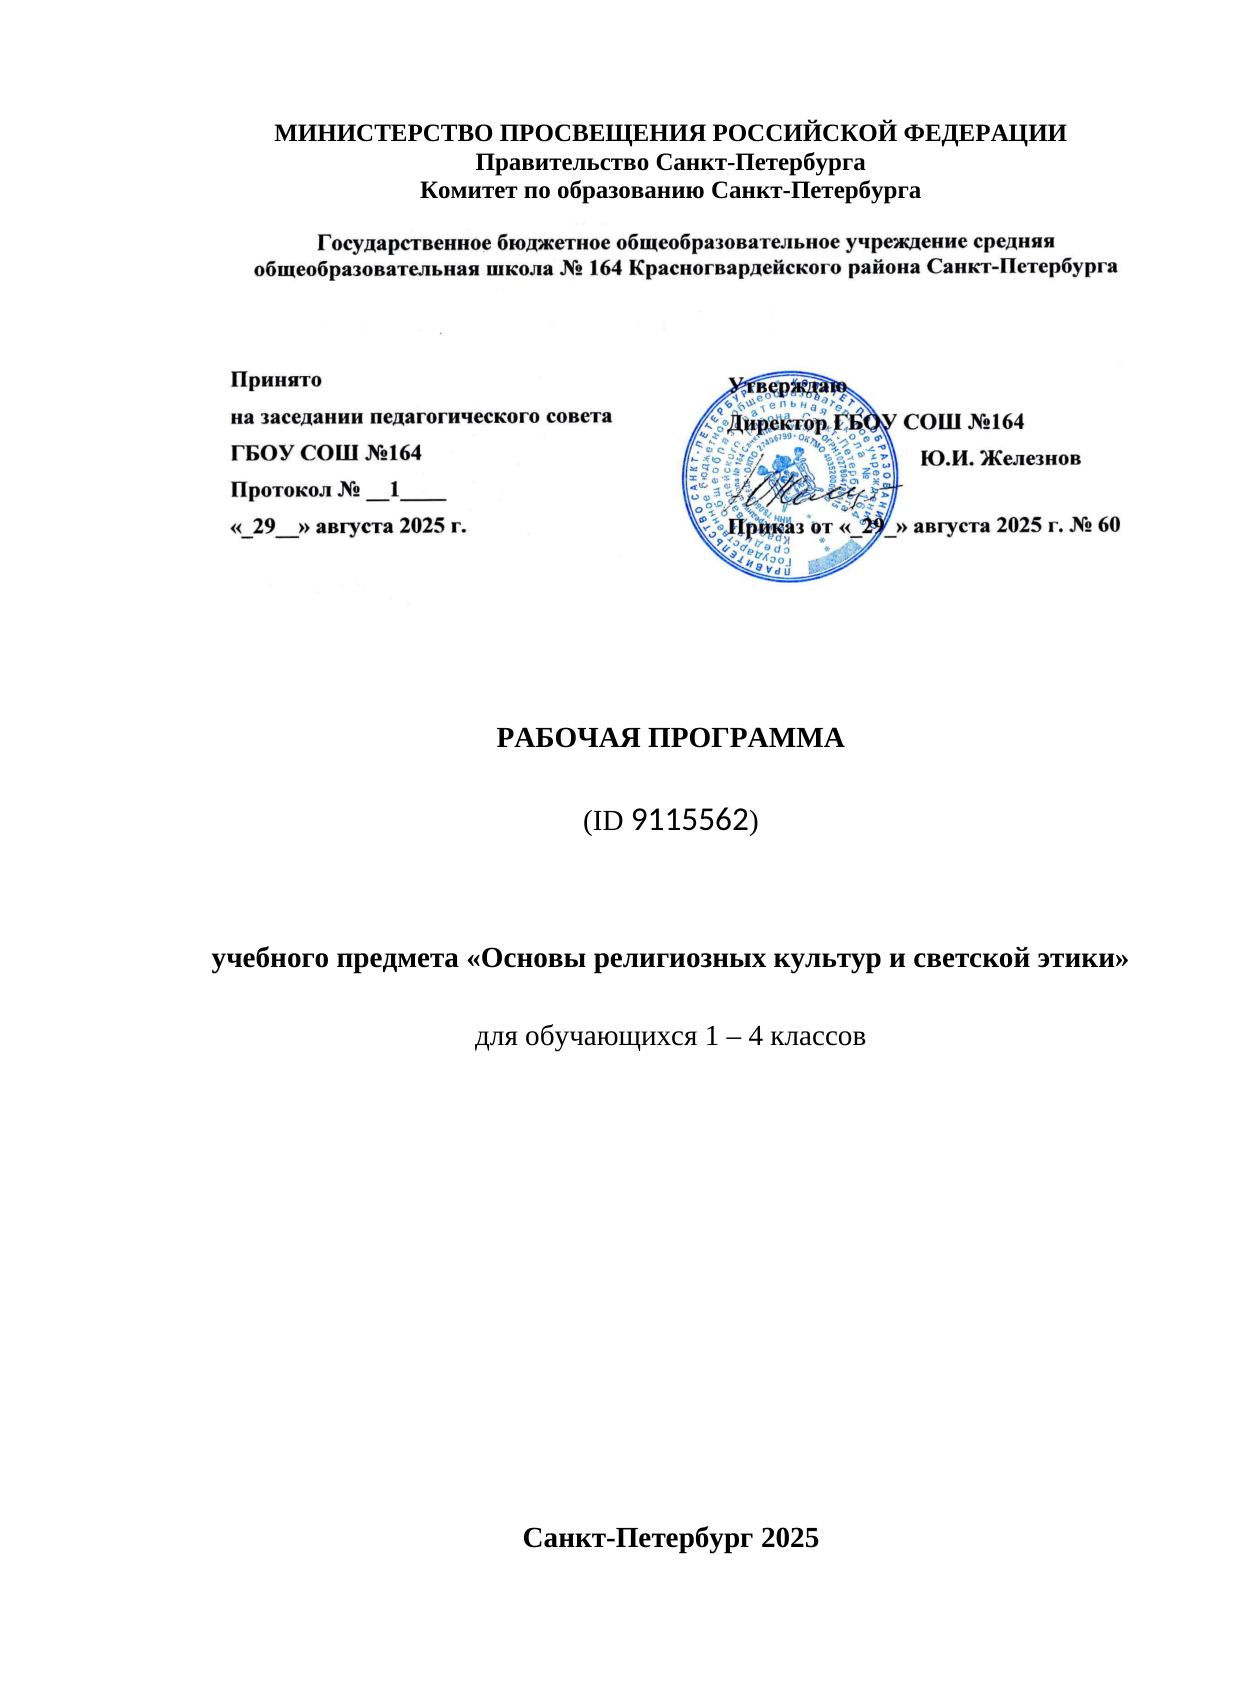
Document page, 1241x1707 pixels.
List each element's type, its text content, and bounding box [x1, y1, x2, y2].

text МИНИСТЕРСТВО ПРОСВЕЩЕНИЯ РОССИЙСКОЙ ФЕДЕРАЦИИ [190, 118, 1152, 147]
text для обучающихся 1 – 4 классов [190, 1018, 1152, 1052]
text учебного предмета «Основы религиозных культур и светской этики» [190, 941, 1152, 974]
text Правительство Санкт-Петербурга Комитет по образованию Санкт-Петербурга [190, 147, 1152, 204]
text (ID 9115562) [190, 797, 1152, 838]
picture [189, 204, 1165, 617]
text РАБОЧАЯ ПРОГРАММА [190, 720, 1152, 753]
text Санкт-Петербург 2025 [190, 1520, 1152, 1554]
